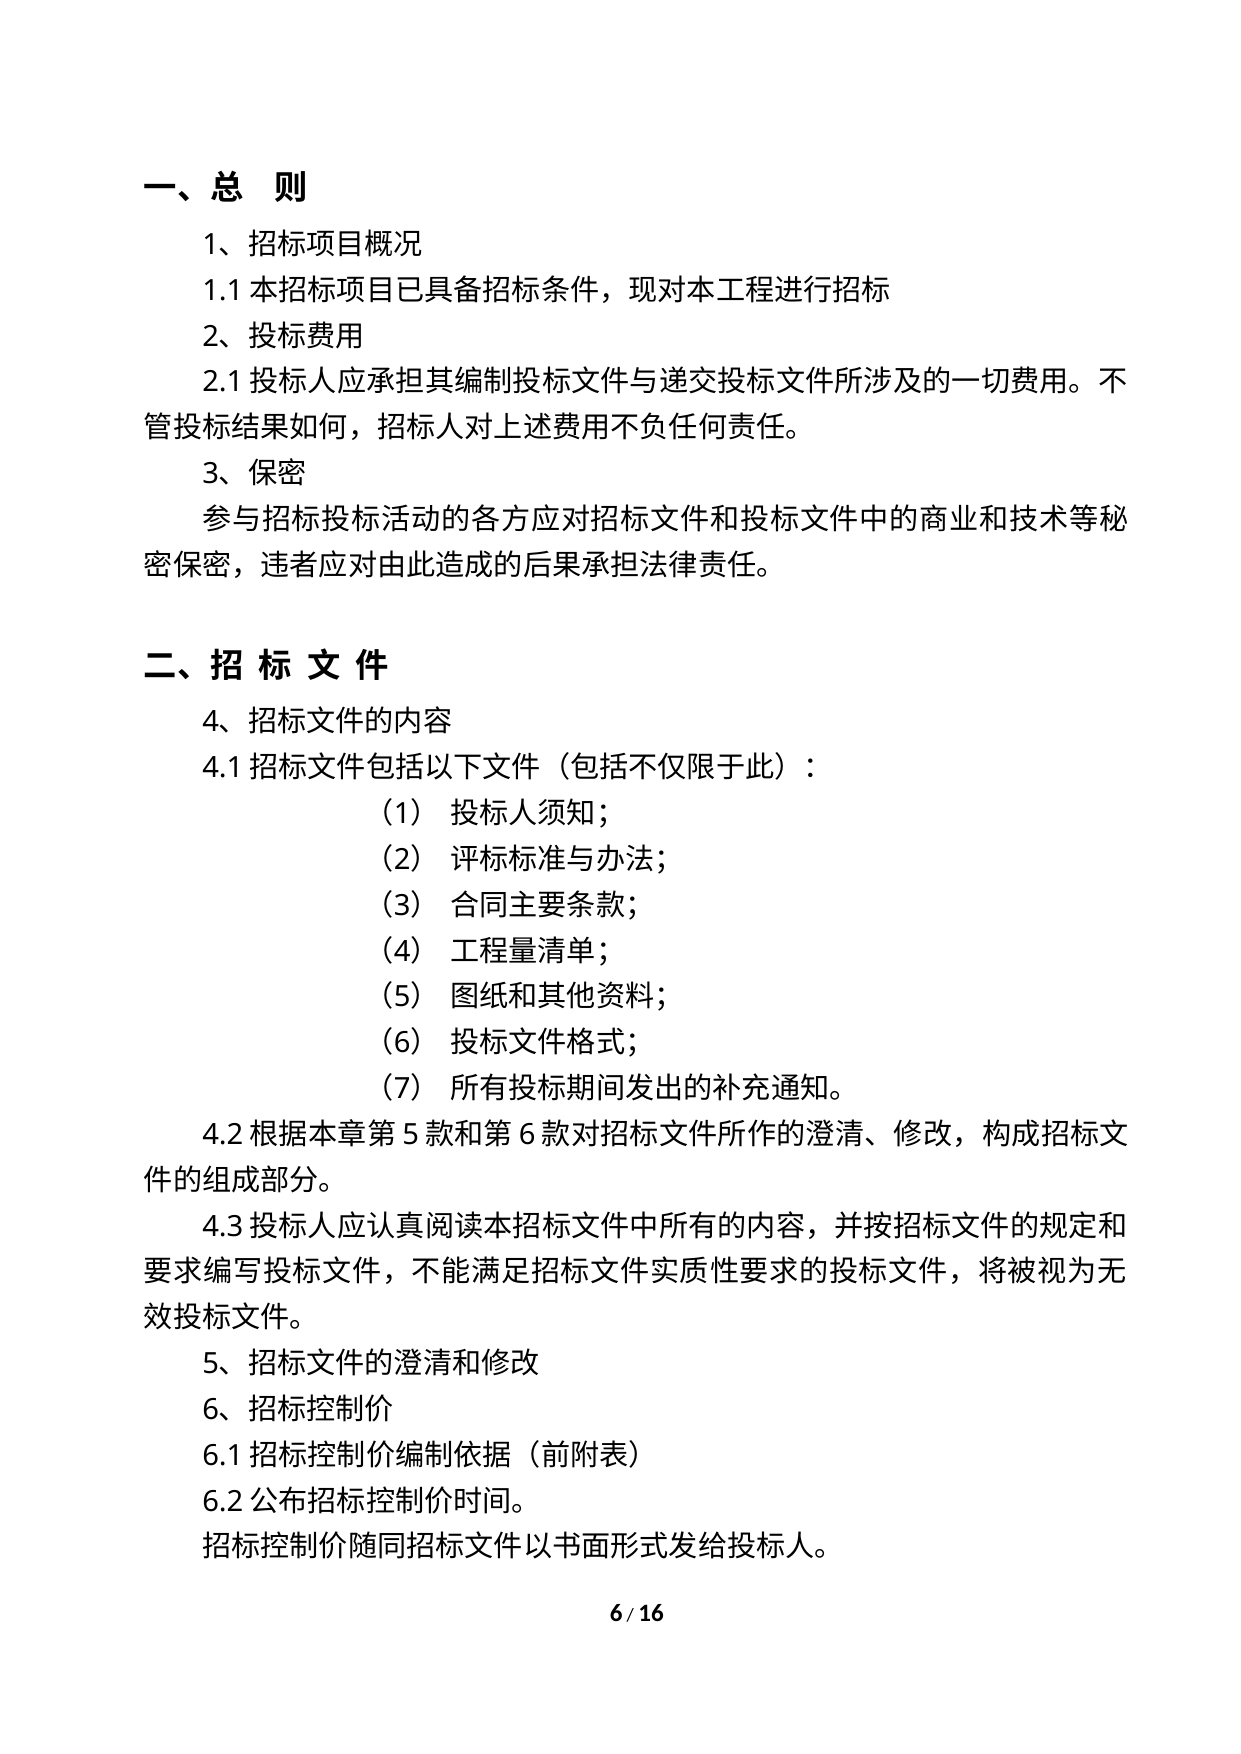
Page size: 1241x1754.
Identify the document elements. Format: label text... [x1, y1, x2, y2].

list 评标标准与办法； [306, 833, 1129, 878]
list 合同主要条款； [306, 878, 1129, 924]
text 一、总 则 [144, 153, 1129, 218]
text 3、保密 [144, 447, 1129, 493]
text 4、招标文件的内容 [144, 695, 1129, 741]
text 2、投标费用 [144, 309, 1129, 355]
list 投标人须知； [306, 787, 1129, 833]
text 6.1招标控制价编制依据（前附表） [144, 1428, 1129, 1474]
text 6、招标控制价 [144, 1383, 1129, 1428]
text 参与招标投标活动的各方应对招标文件和投标文件中的商业和技术等秘密保密，违者应对由此造成的后果承担法律责任。 [144, 493, 1129, 584]
list 工程量清单； [306, 924, 1129, 970]
text 2.1投标人应承担其编制投标文件与递交投标文件所涉及的一切费用。不管投标结果如何，招标人对上述费用不负任何责任。 [144, 355, 1129, 447]
text 1、招标项目概况 [144, 218, 1129, 263]
text 4.3投标人应认真阅读本招标文件中所有的内容，并按招标文件的规定和要求编写投标文件，不能满足招标文件实质性要求的投标文件，将被视为无效投标文件。 [144, 1199, 1129, 1248]
text 4.3投标人应认真阅读本招标文件中所有的内容，并按招标文件的规定和要求编写投标文件，不能满足招标文件实质性要求的投标文件，将被视为无效投标文件。 [144, 1290, 1129, 1337]
list 所有投标期间发出的补充通知。 [306, 1062, 1129, 1108]
text 二、招 标 文 件 [144, 630, 1129, 695]
text 4.1招标文件包括以下文件（包括不仅限于此）： [144, 741, 1129, 787]
list 投标文件格式； [306, 1016, 1129, 1062]
list 图纸和其他资料； [306, 970, 1129, 1016]
text 6.2公布招标控制价时间。 [144, 1474, 1129, 1520]
text 招标控制价随同招标文件以书面形式发给投标人。 [144, 1520, 1129, 1566]
text 4.2根据本章第5款和第6款对招标文件所作的澄清、修改，构成招标文件的组成部分。 [144, 1108, 1129, 1199]
text 1.1本招标项目已具备招标条件，现对本工程进行招标 [144, 263, 1129, 309]
text 5、招标文件的澄清和修改 [144, 1337, 1129, 1383]
